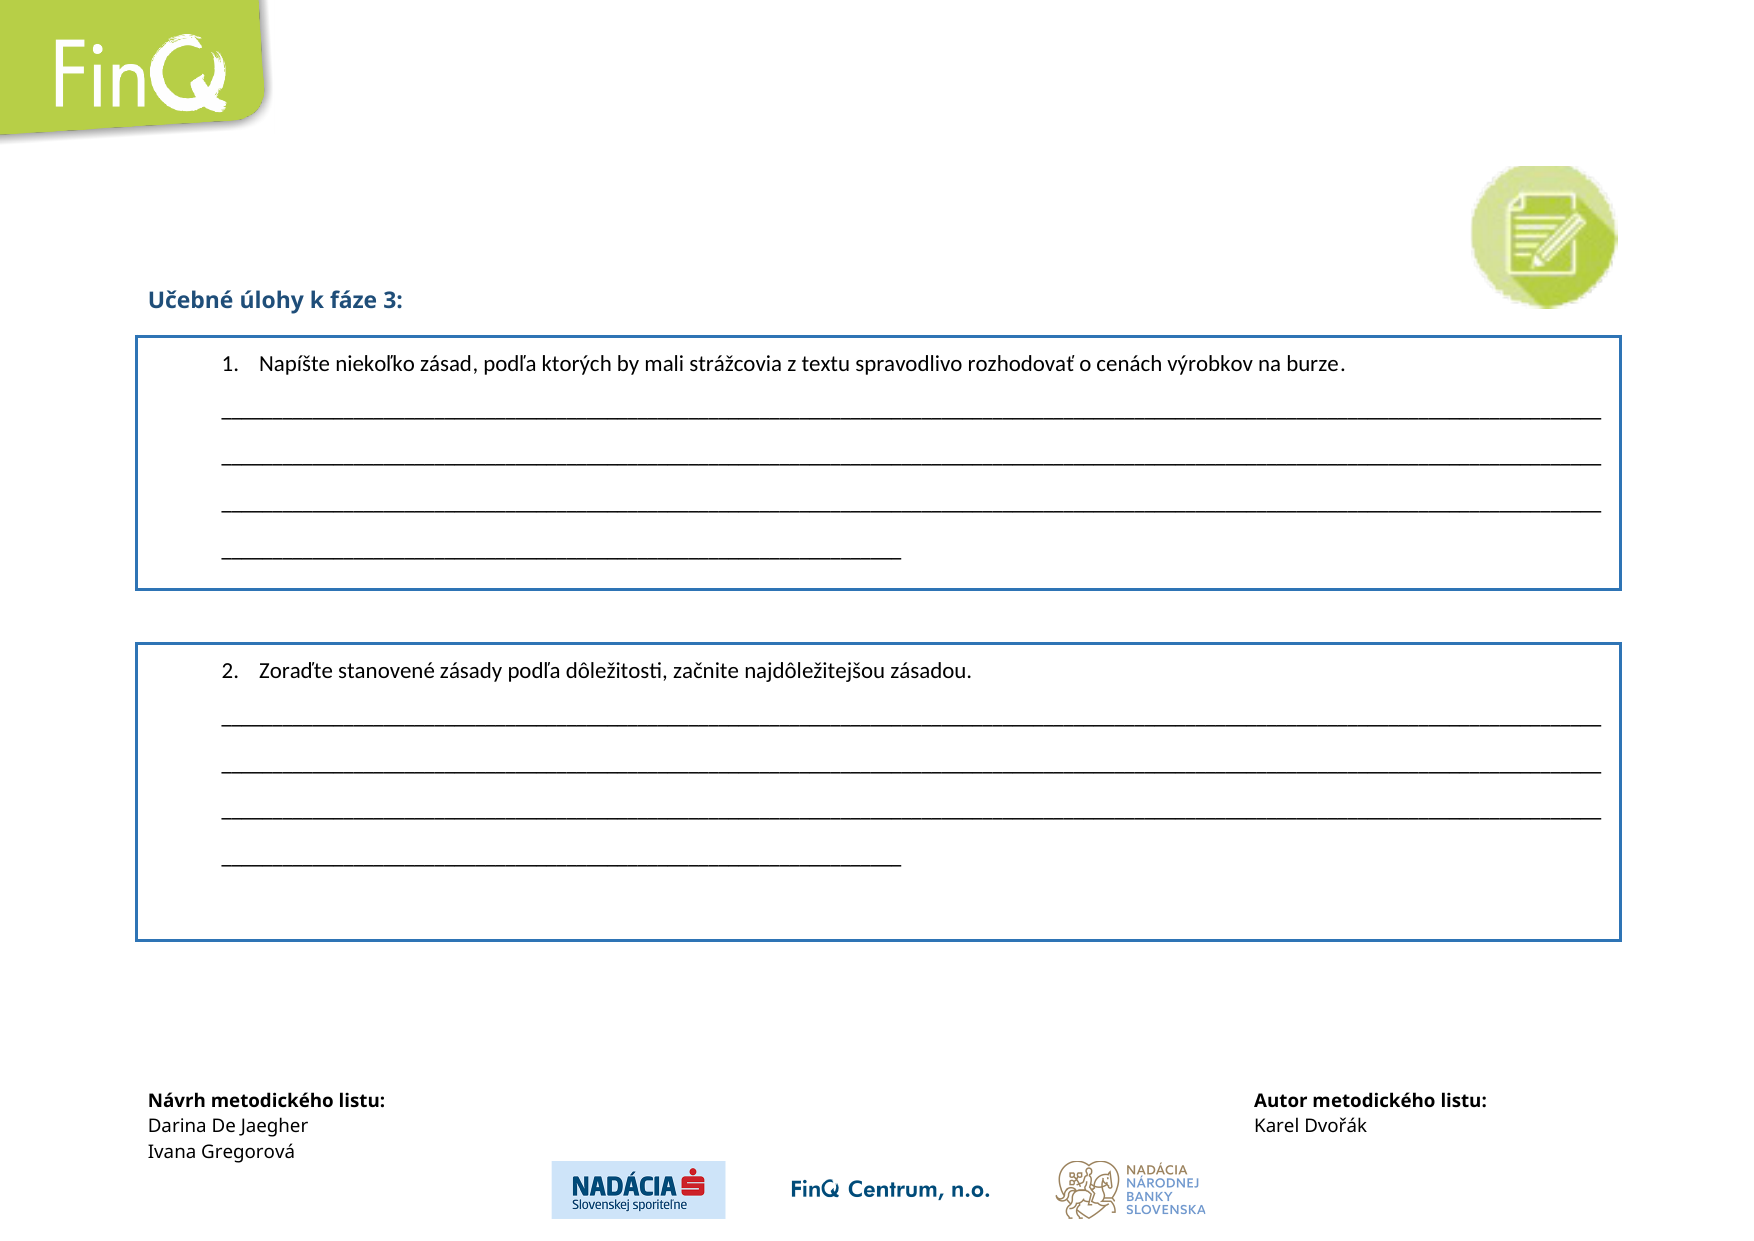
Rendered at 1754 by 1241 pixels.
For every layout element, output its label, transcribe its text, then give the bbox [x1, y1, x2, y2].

picture [551, 1161, 1206, 1219]
picture [0, 0, 290, 165]
table_header Napíšte niekoľko zásad, podľa ktorých by mali strážcovia z textu spravodlivo rozhodovať o cenách výrobkov na burze. ___________________________________________________________________________________________________________________________________________________________________________________________________________________________________________________________________________________________________________________________________________________________________________________________________________________________________________________________________________________________ [138, 338, 1619, 588]
text Učebné úlohy k fáze 3: [148, 284, 1609, 315]
table_header Zoraďte stanovené zásady podľa dôležitosti, začnite najdôležitejšou zásadou. ___________________________________________________________________________________________________________________________________________________________________________________________________________________________________________________________________________________________________________________________________________________________________________________________________________________________________________________________________________________________ [138, 645, 1619, 939]
picture [1470, 166, 1618, 309]
